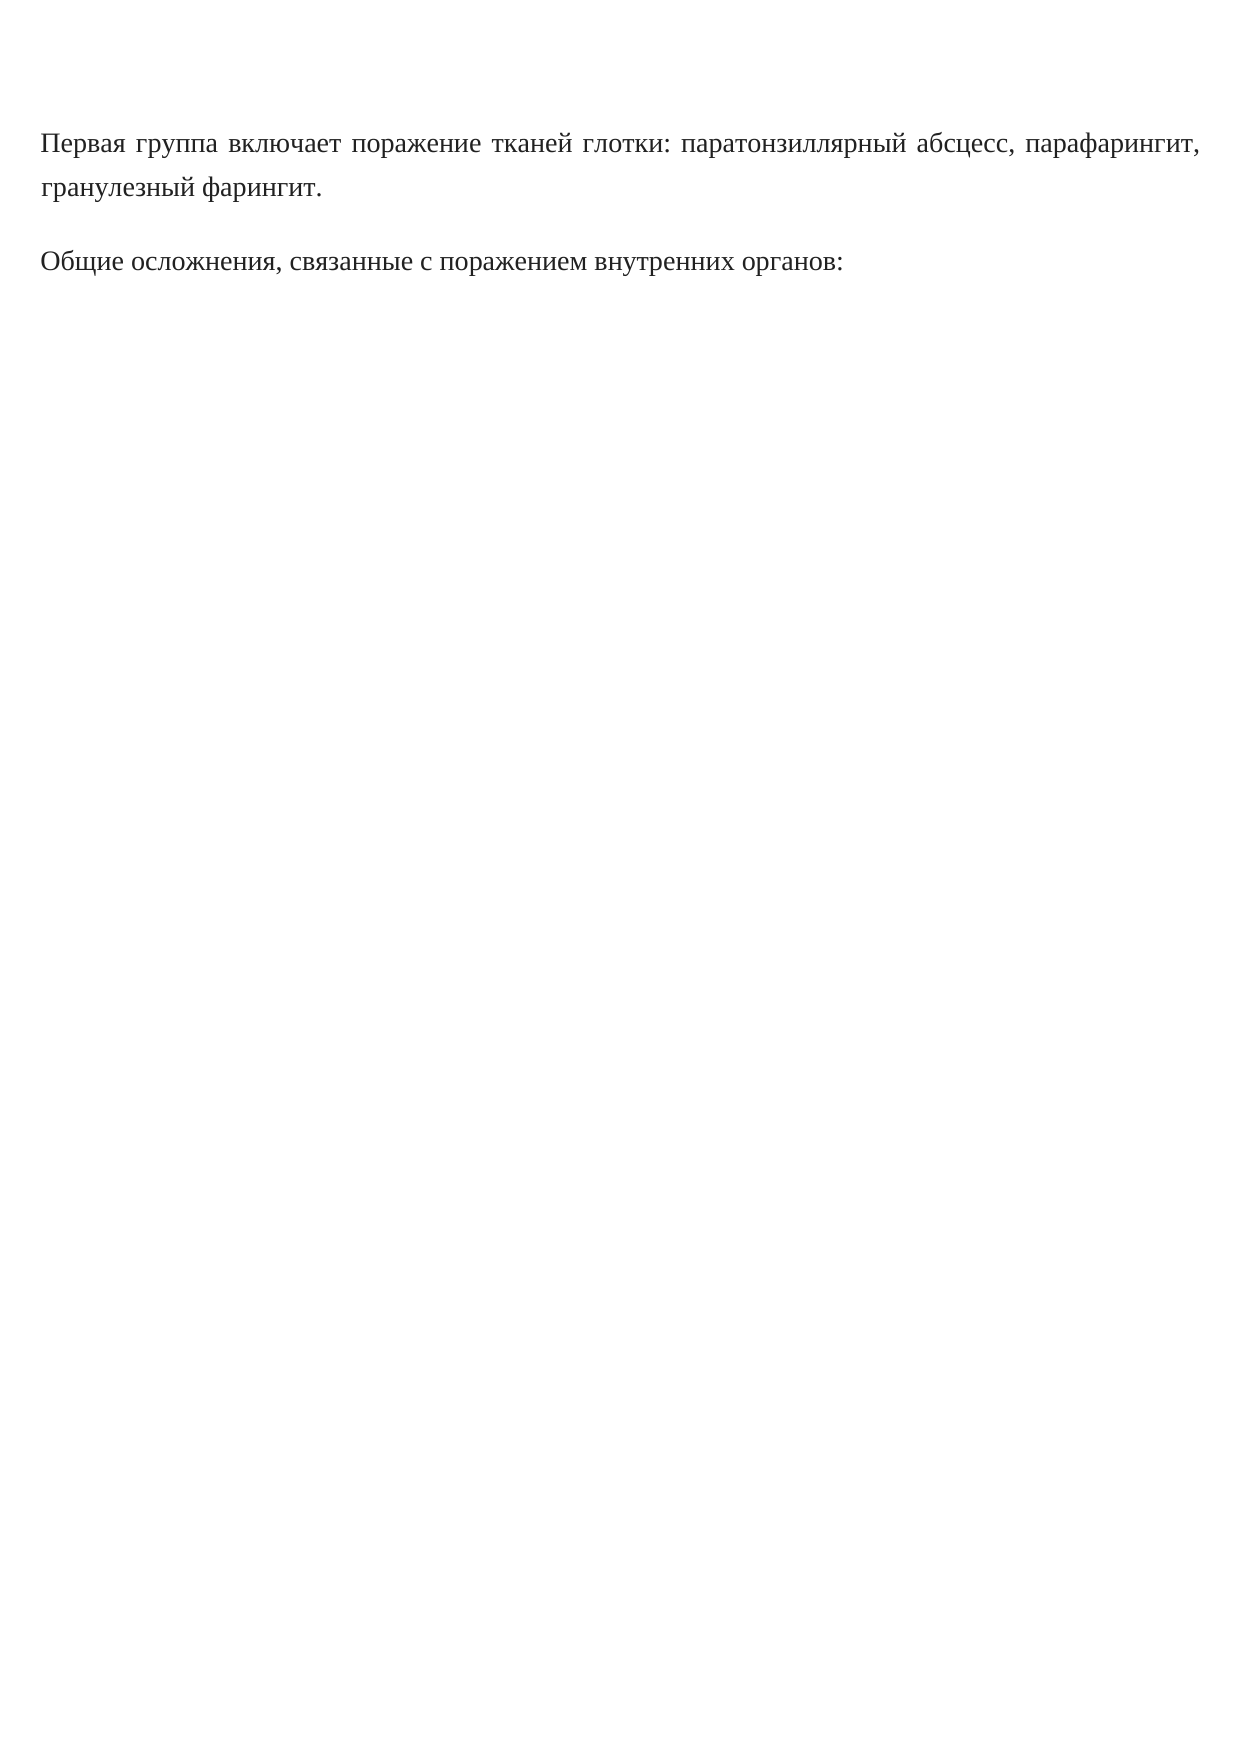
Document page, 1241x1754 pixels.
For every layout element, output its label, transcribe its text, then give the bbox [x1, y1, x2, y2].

text Первая группа включает поражение тканей глотки: паратонзиллярный абсцесс, парафарингит, гранулезный фарингит. [40, 127, 1202, 203]
text Общие осложнения, связанные с поражением внутренних органов: [40, 243, 1202, 276]
